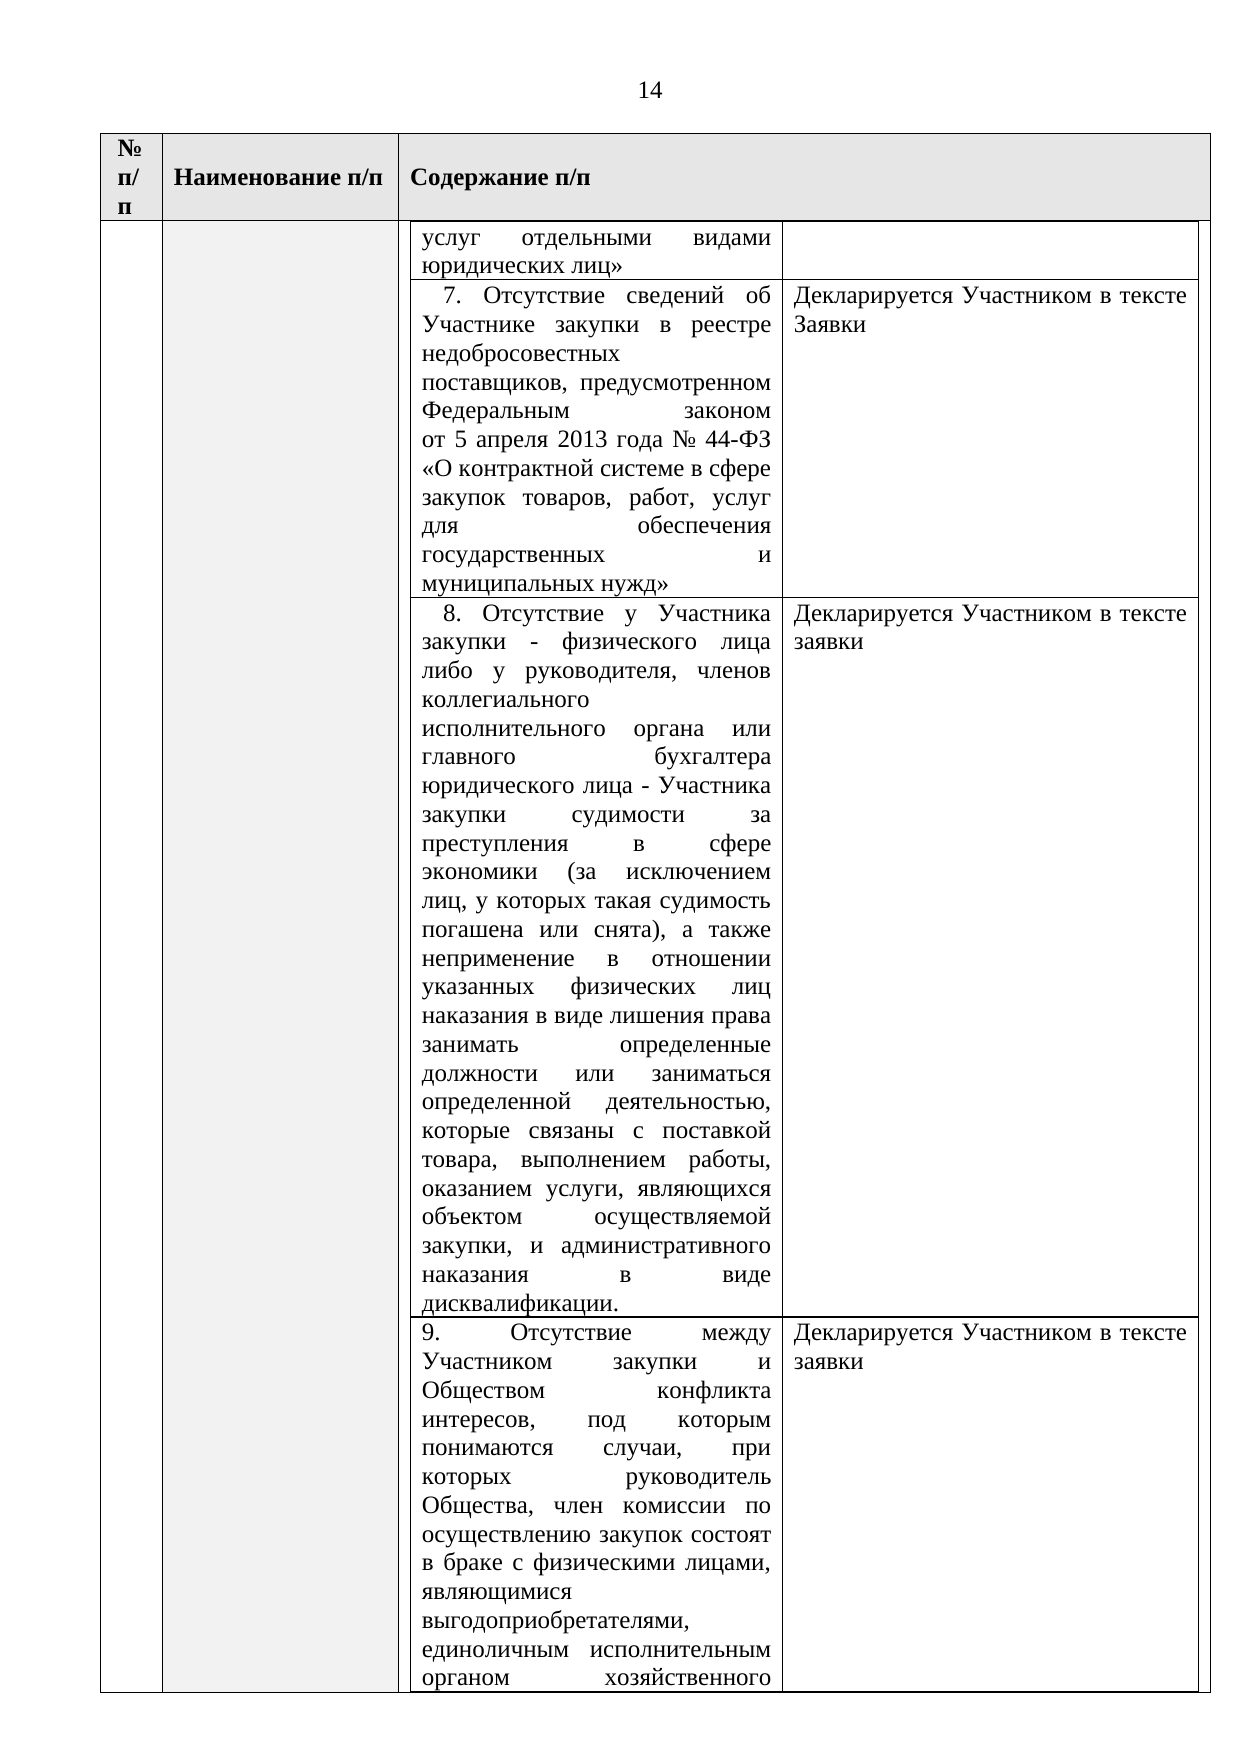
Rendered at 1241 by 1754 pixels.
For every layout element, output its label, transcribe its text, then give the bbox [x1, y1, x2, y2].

table_header № п/п [101, 134, 162, 220]
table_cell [399, 221, 410, 1692]
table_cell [1199, 221, 1210, 1692]
table_cell [101, 221, 162, 1692]
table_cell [163, 221, 398, 1692]
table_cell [411, 222, 782, 279]
table_header Наименование п/п [163, 134, 398, 220]
table_header Содержание п/п [399, 134, 1210, 220]
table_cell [783, 222, 1198, 279]
